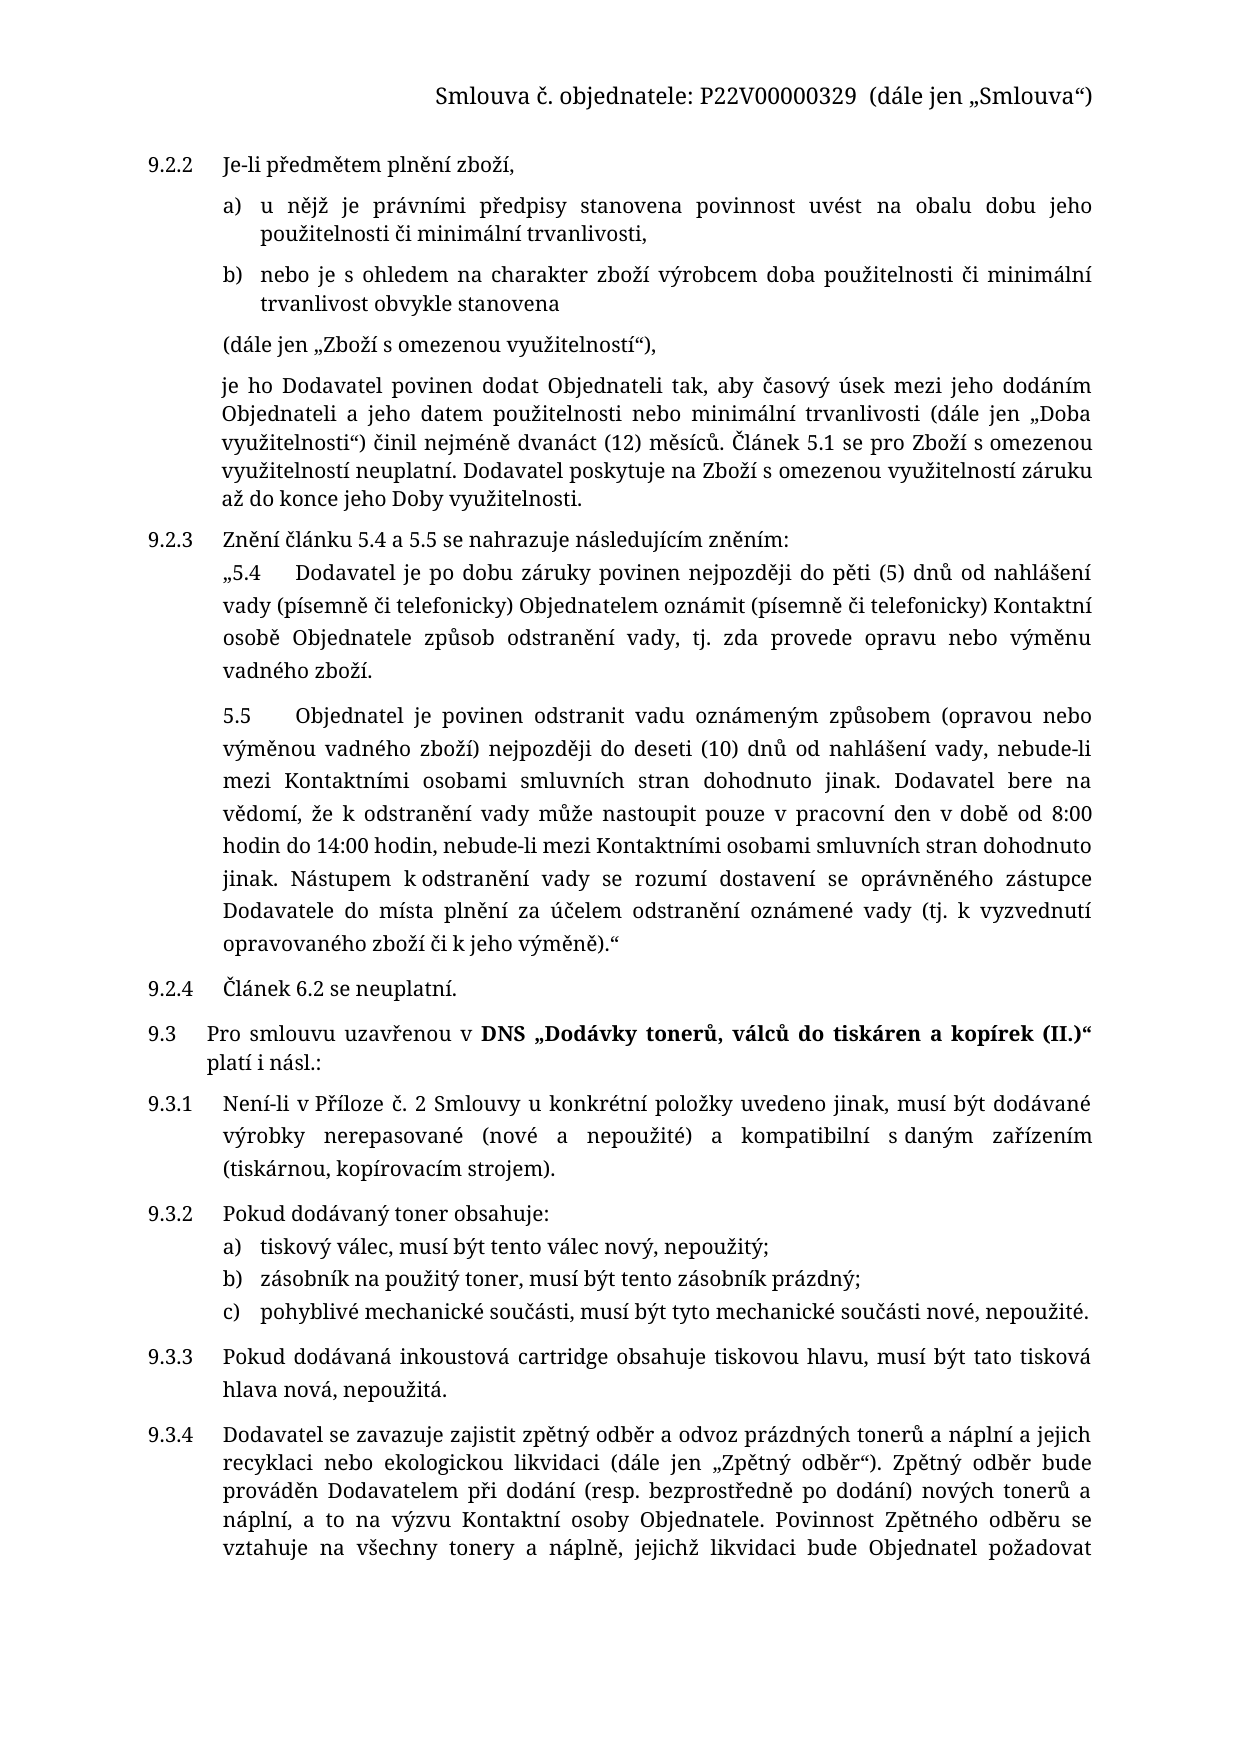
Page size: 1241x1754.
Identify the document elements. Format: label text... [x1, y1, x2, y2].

list zásobník na použitý toner, musí být tento zásobník prázdný; [223, 1264, 1093, 1293]
list 5.5 Objednatel je povinen odstranit vadu oznámeným způsobem (opravou nebo výměnou vadného zboží) nejpozději do deseti (10) dnů od nahlášení vady, nebude-li mezi Kontaktními osobami smluvních stran dohodnuto jinak. Dodavatel bere na vědomí, že k odstranění vady může nastoupit pouze v pracovní den v době od 8:00 hodin do 14:00 hodin, nebude-li mezi Kontaktními osobami smluvních stran dohodnuto jinak. Nástupem k odstranění vady se rozumí dostavení se oprávněného zástupce Dodavatele do místa plnění za účelem odstranění oznámené vady (tj. k vyzvednutí opravovaného zboží či k jeho výměně).“ [223, 701, 1093, 958]
text je ho Dodavatel povinen dodat Objednateli tak, aby časový úsek mezi jeho dodáním Objednateli a jeho datem použitelnosti nebo minimální trvanlivosti (dále jen „Doba využitelnosti“) činil nejméně dvanáct (12) měsíců. Článek 5.1 se pro Zboží s omezenou využitelností neuplatní. Dodavatel poskytuje na Zboží s omezenou využitelností záruku až do konce jeho Doby využitelnosti. [221, 371, 1093, 513]
list tiskový válec, musí být tento válec nový, nepoužitý; [223, 1232, 1093, 1260]
list Článek 6.2 se neuplatní. [148, 974, 1093, 1003]
text (dále jen „Zboží s omezenou využitelností“), [223, 330, 1093, 358]
list nebo je s ohledem na charakter zboží výrobcem doba použitelnosti či minimální trvanlivost obvykle stanovena [223, 261, 1093, 317]
list Pokud dodávaná inkoustová cartridge obsahuje tiskovou hlavu, musí být tato tisková hlava nová, nepoužitá. [148, 1342, 1093, 1403]
list Není-li v Příloze č. 2 Smlouvy u konkrétní položky uvedeno jinak, musí být dodávané výrobky nerepasované (nové a nepoužité) a kompatibilní s daným zařízením (tiskárnou, kopírovacím strojem). [148, 1089, 1093, 1182]
list Pokud dodávaný toner obsahuje: [148, 1199, 1093, 1228]
list „5.4 Dodavatel je po dobu záruky povinen nejpozději do pěti (5) dnů od nahlášení vady (písemně či telefonicky) Objednatelem oznámit (písemně či telefonicky) Kontaktní osobě Objednatele způsob odstranění vady, tj. zda provede opravu nebo výměnu vadného zboží. [223, 558, 1093, 684]
list Znění článku 5.4 a 5.5 se nahrazuje následujícím zněním: [148, 526, 1093, 554]
list Pro smlouvu uzavřenou v DNS „Dodávky tonerů, válců do tiskáren a kopírek (II.)“ platí i násl.: [148, 1019, 1093, 1076]
list Je-li předmětem plnění zboží, [148, 150, 1093, 179]
list u nějž je právními předpisy stanovena povinnost uvést na obalu dobu jeho použitelnosti či minimální trvanlivosti, [223, 191, 1093, 248]
list pohyblivé mechanické součásti, musí být tyto mechanické součásti nové, nepoužité. [223, 1297, 1093, 1325]
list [148, 1420, 1093, 1562]
